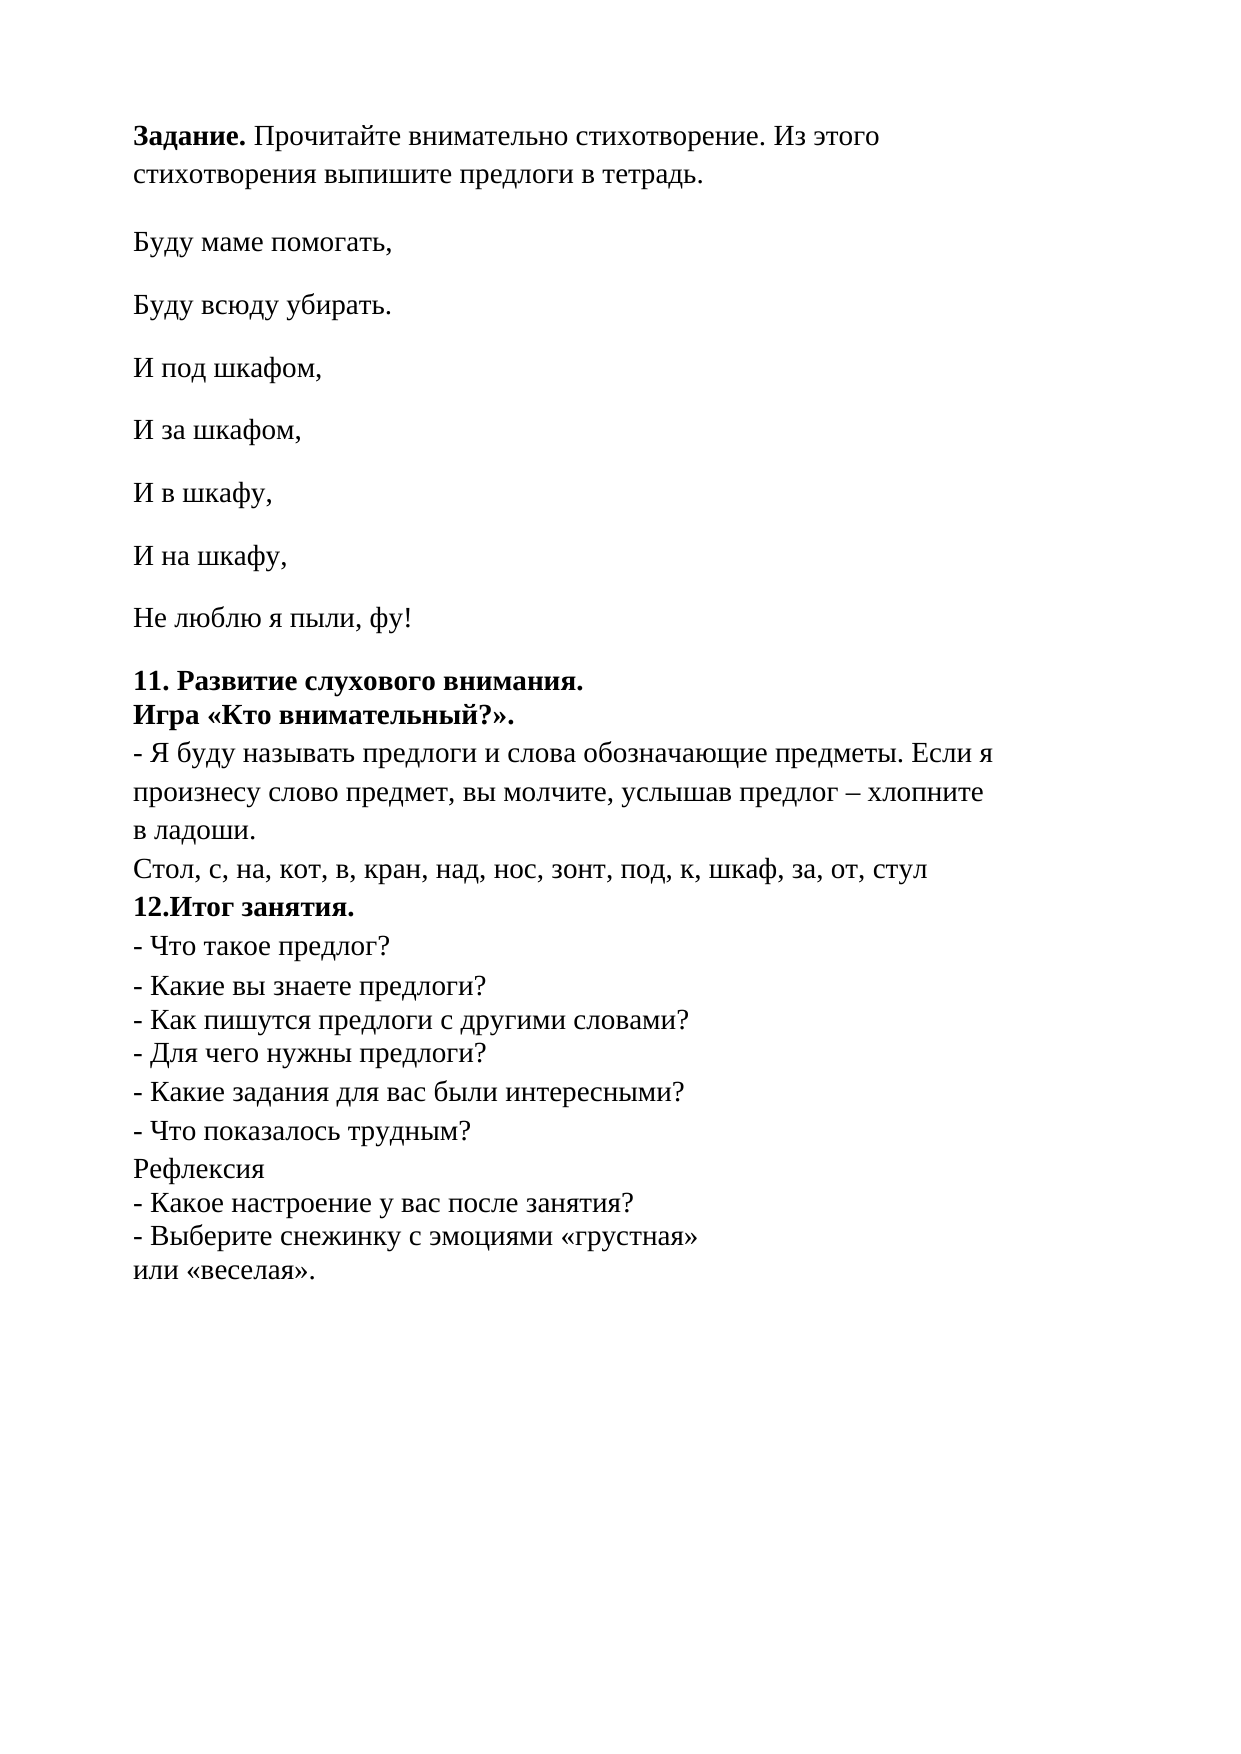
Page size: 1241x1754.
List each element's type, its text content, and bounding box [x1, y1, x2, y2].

text - Я буду называть предлоги и слова обозначающие предметы. Если я произнесу слово предмет, вы молчите, услышав предлог – хлопните в ладоши. [133, 735, 1004, 846]
text 12.Итог занятия. [133, 889, 1004, 923]
text Стол, с, на, кот, в, кран, над, нос, зонт, под, к, шкаф, за, от, стул [133, 851, 1004, 884]
text - Что показалось трудным? [133, 1113, 1004, 1146]
text или «веселая». [133, 1252, 1004, 1285]
text 11. Развитие слухового внимания. [133, 663, 1004, 697]
text И под шкафом, [133, 350, 1004, 383]
text Рефлексия [133, 1151, 1004, 1185]
text И за шкафом, [133, 412, 1004, 446]
text И в шкафу, [133, 475, 1004, 509]
text И на шкафу, [133, 538, 1004, 571]
text Игра «Кто внимательный?». [133, 697, 1004, 730]
text - Выберите снежинку с эмоциями «грустная» [133, 1218, 1004, 1252]
text - Какое настроение у вас после занятия? [133, 1185, 1004, 1218]
text Буду всюду убирать. [133, 287, 1004, 321]
text - Как пишутся предлоги с другими словами? [133, 1001, 1004, 1036]
text Не люблю я пыли, фу! [133, 601, 1004, 634]
text - Какие вы знаете предлоги? [133, 967, 1004, 1001]
text - Какие задания для вас были интересными? [133, 1074, 1004, 1108]
text - Что такое предлог? [133, 928, 1004, 962]
text - Для чего нужны предлоги? [133, 1036, 1004, 1069]
text Задание. Прочитайте внимательно стихотворение. Из этого стихотворения выпишите предлоги в тетрадь. [133, 118, 1004, 190]
text Буду маме помогать, [133, 224, 1004, 258]
